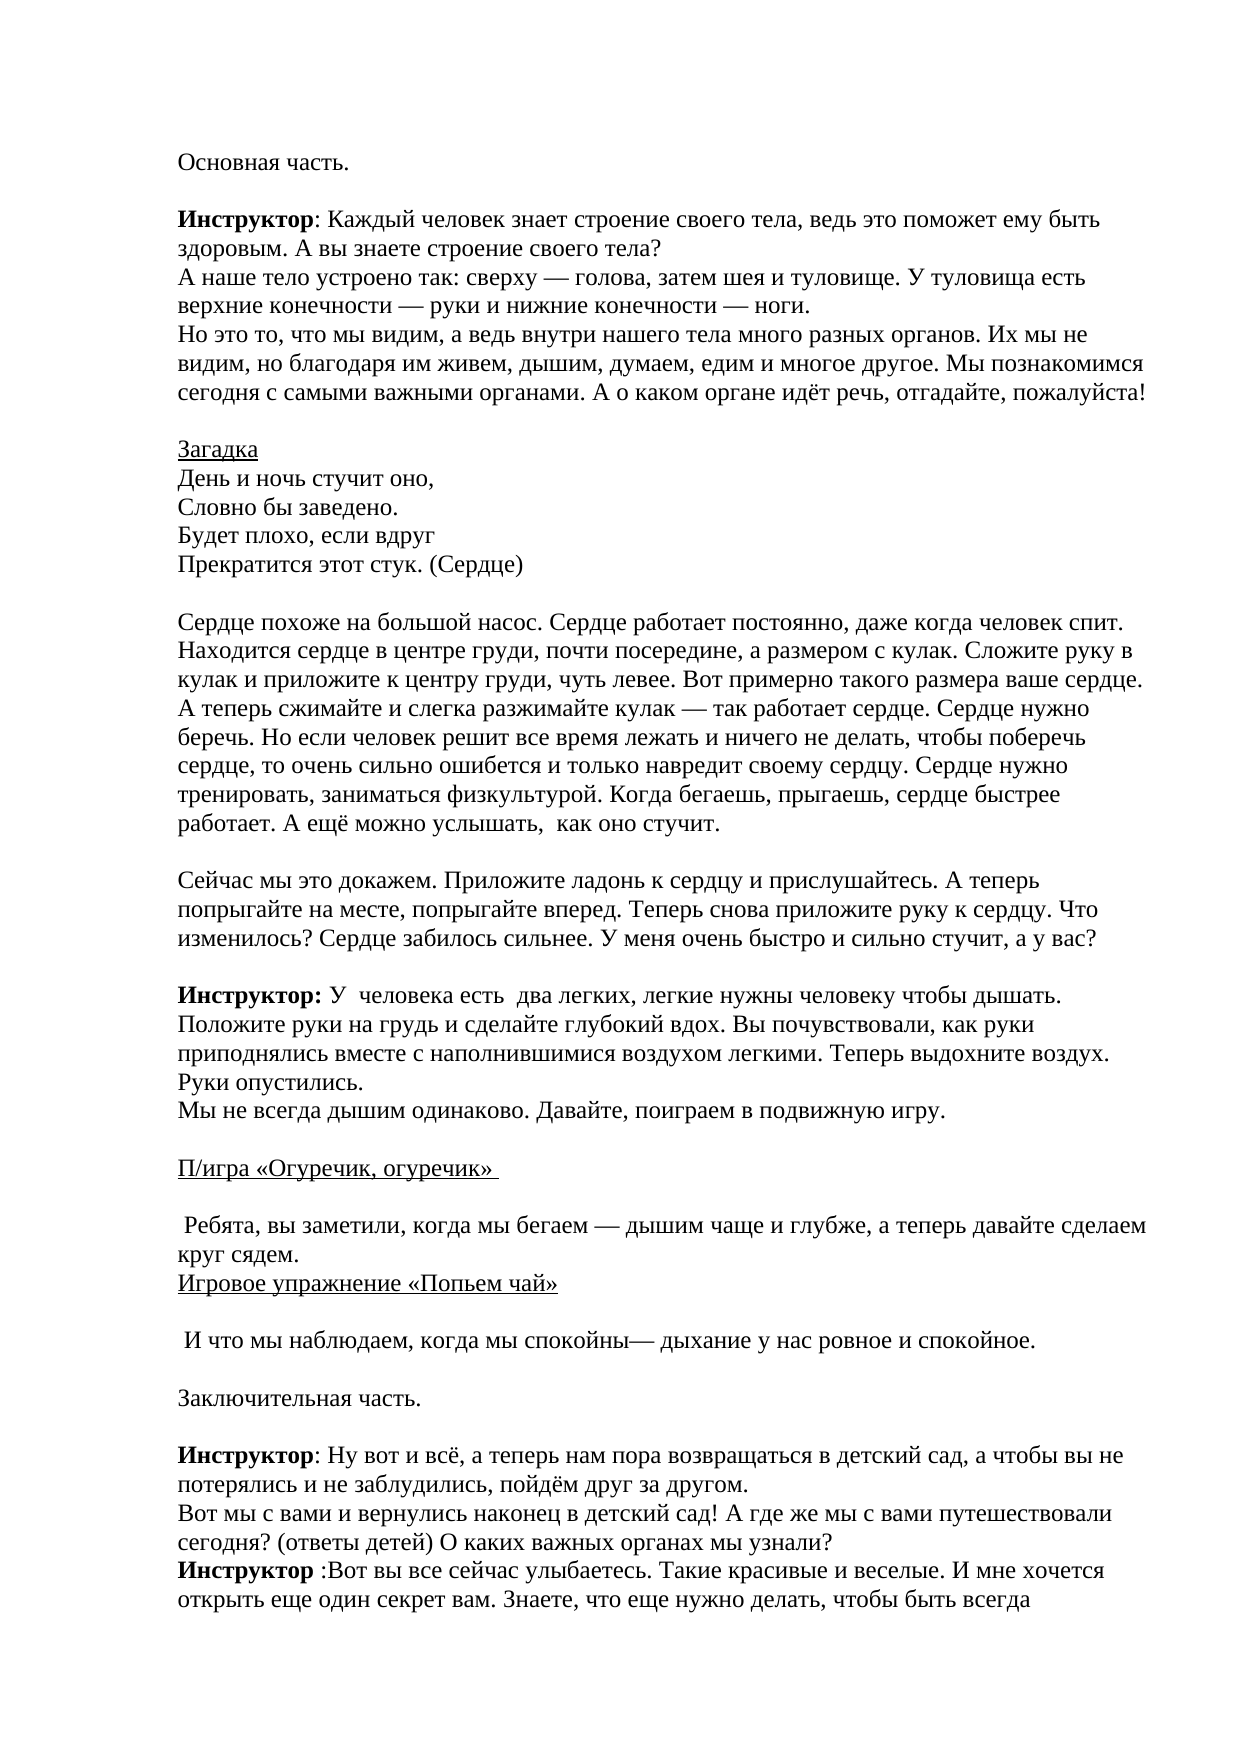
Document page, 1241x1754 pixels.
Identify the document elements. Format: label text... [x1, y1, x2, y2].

text Инструктор: Каждый человек знает строение своего тела, ведь это поможет ему быть здоровым. А вы знаете строение своего тела? [177, 204, 1152, 262]
text Инструктор: У человека есть два легких, легкие нужны человеку чтобы дышать. [177, 981, 1152, 1009]
text Вот мы с вами и вернулись наконец в детский сад! А где же мы с вами путешествовали сегодня? (ответы детей) О каких важных органах мы узнали? [177, 1498, 1152, 1556]
text Словно бы заведено. [177, 492, 1152, 521]
text Будет плохо, если вдруг [177, 521, 1152, 549]
text Основная часть. [177, 147, 1152, 176]
text День и ночь стучит оно, [177, 463, 1152, 492]
text Игровое упражнение «Попьем чай» [177, 1268, 1152, 1297]
text Сердце похоже на большой насос. Сердце работает постоянно, даже когда человек спит. Находится сердце в центре груди, почти посередине, а размером с кулак. Сложите руку в кулак и приложите к центру груди, чуть левее. Вот примерно такого размера ваше сердце. А теперь сжимайте и слегка разжимайте кулак — так работает сердце. Сердце нужно беречь. Но если человек решит все время лежать и ничего не делать, чтобы поберечь сердце, то очень сильно ошибется и только навредит своему сердцу. Сердце нужно тренировать, заниматься физкультурой. Когда бегаешь, прыгаешь, сердце быстрее работает. А ещё можно услышать, как оно стучит. [177, 607, 1152, 837]
text И что мы наблюдаем, когда мы спокойны— дыхание у нас ровное и спокойное. [177, 1326, 1152, 1354]
text Положите руки на грудь и сделайте глубокий вдох. Вы почувствовали, как руки приподнялись вместе с наполнившимися воздухом легкими. Теперь выдохните воздух. Руки опустились. [177, 1009, 1152, 1096]
text Сейчас мы это докажем. Приложите ладонь к сердцу и прислушайтесь. А теперь попрыгайте на месте, попрыгайте вперед. Теперь снова приложите руку к сердцу. Что изменилось? Сердце забилось сильнее. У меня очень быстро и сильно стучит, а у вас? [177, 866, 1152, 952]
text Прекратится этот стук. (Сердце) [177, 549, 1152, 578]
text Загадка [177, 434, 1152, 463]
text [177, 1556, 1152, 1613]
text Но это то, что мы видим, а ведь внутри нашего тела много разных органов. Их мы не видим, но благодаря им живем, дышим, думаем, едим и многое другое. Мы познакомимся сегодня с самыми важными органами. А о каком органе идёт речь, отгадайте, пожалуйста! [177, 319, 1152, 406]
text Ребята, вы заметили, когда мы бегаем — дышим чаще и глубже, а теперь давайте сделаем круг сядем. [177, 1211, 1152, 1268]
text А наше тело устроено так: сверху — голова, затем шея и туловище. У туловища есть верхние конечности — руки и нижние конечности — ноги. [177, 262, 1152, 319]
text П/игра «Огуречик, огуречик» [177, 1153, 1152, 1182]
text Инструктор: Ну вот и всё, а теперь нам пора возвращаться в детский сад, а чтобы вы не потерялись и не заблудились, пойдём друг за другом. [177, 1441, 1152, 1498]
text Заключительная часть. [177, 1383, 1152, 1412]
text Мы не всегда дышим одинаково. Давайте, поиграем в подвижную игру. [177, 1096, 1152, 1124]
